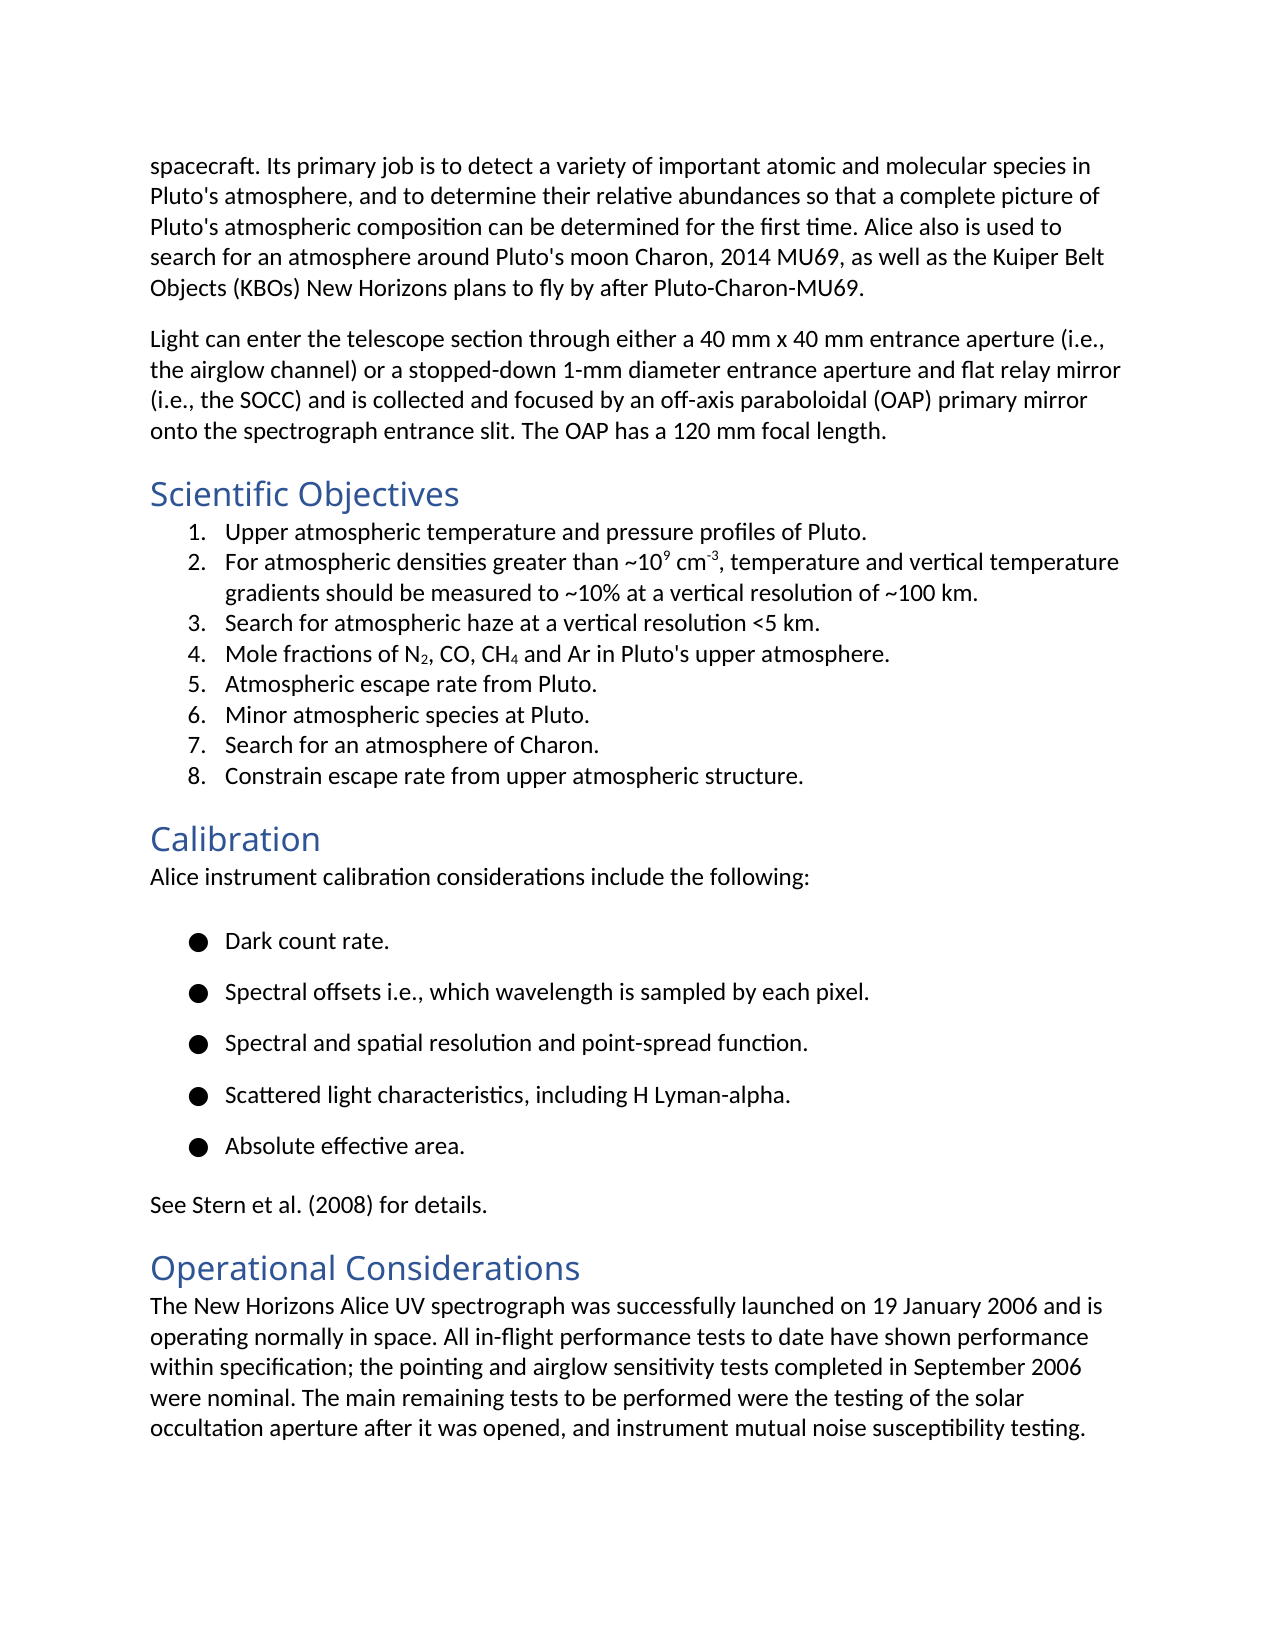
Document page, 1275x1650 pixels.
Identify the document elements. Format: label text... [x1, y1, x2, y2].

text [150, 150, 1125, 303]
list Search for atmospheric haze at a vertical resolution <5 km. [187, 607, 1125, 638]
text Light can enter the telescope section through either a 40 mm x 40 mm entrance aperture (i.e., the airglow channel) or a stopped-down 1-mm diameter entrance aperture and flat relay mirror (i.e., the SOCC) and is collected and focused by an off-axis paraboloidal (OAP) primary mirror onto the spectrograph entrance slit. The OAP has a 120 mm focal length. [150, 323, 1125, 446]
list Search for an atmosphere of Charon. [187, 729, 1125, 760]
text Alice instrument calibration considerations include the following: [150, 861, 1125, 892]
list Constrain escape rate from upper atmospheric structure. [187, 760, 1125, 791]
list Mole fractions of N2, CO, CH4 and Ar in Pluto's upper atmosphere. [187, 638, 1125, 668]
list Spectral and spatial resolution and point-spread function. [187, 1015, 1125, 1066]
list Upper atmospheric temperature and pressure profiles of Pluto. [187, 516, 1125, 546]
list Minor atmospheric species at Pluto. [187, 699, 1125, 729]
list Atmospheric escape rate from Pluto. [187, 668, 1125, 699]
subtitle Scientific Objectives [150, 471, 1125, 516]
subtitle Calibration [150, 816, 1125, 861]
list For atmospheric densities greater than ~109 cm-3, temperature and vertical temperature gradients should be measured to ~10% at a vertical resolution of ~100 km. [187, 546, 1125, 607]
text See Stern et al. (2008) for details. [150, 1189, 1125, 1220]
list Scattered light characteristics, including H Lyman-alpha. [187, 1066, 1125, 1117]
list Spectral offsets i.e., which wavelength is sampled by each pixel. [187, 964, 1125, 1015]
list Dark count rate. [187, 912, 1125, 964]
text The New Horizons Alice UV spectrograph was successfully launched on 19 January 2006 and is operating normally in space. All in-flight performance tests to date have shown performance within specification; the pointing and airglow sensitivity tests completed in September 2006 were nominal. The main remaining tests to be performed were the testing of the solar occultation aperture after it was opened, and instrument mutual noise susceptibility testing. [150, 1290, 1125, 1443]
subtitle Operational Considerations [150, 1245, 1125, 1290]
list Absolute effective area. [187, 1117, 1125, 1169]
